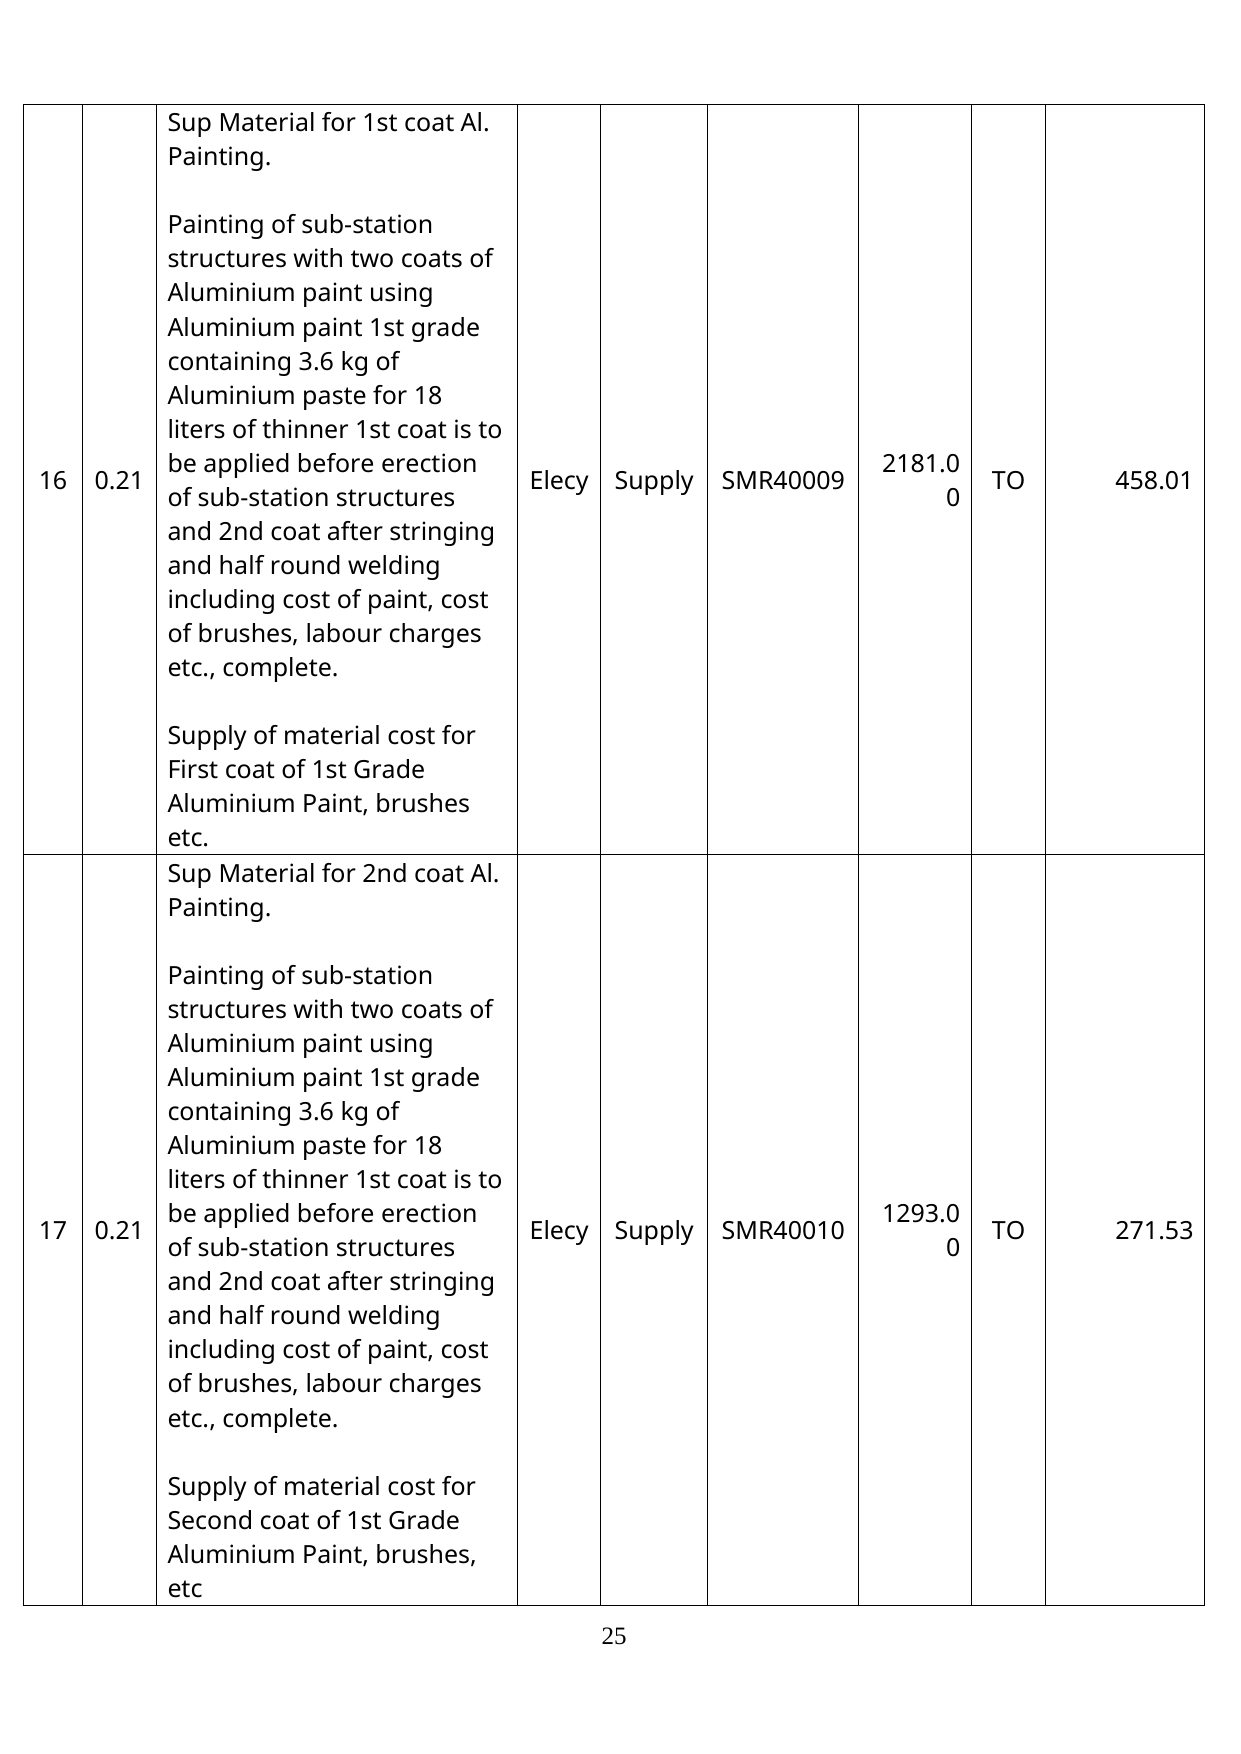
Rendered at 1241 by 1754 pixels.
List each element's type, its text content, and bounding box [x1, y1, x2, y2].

table_cell Sup Material for 2nd coat Al. Painting. Painting of sub-station structures with two coats of Aluminium paint using Aluminium paint 1st grade containing 3.6 kg of Aluminium paste for 18 liters of thinner 1st coat is to be applied before erection of sub-station structures and 2nd coat after stringing and half round welding including cost of paint, cost of brushes, labour charges etc., complete. Supply of material cost for Second coat of 1st Grade Aluminium Paint, brushes, etc [157, 855, 517, 1604]
table_cell 0.21 [83, 105, 156, 854]
table_cell 0.21 [83, 855, 156, 1604]
table_cell TO [972, 105, 1045, 854]
table_cell 458.01 [1046, 105, 1204, 854]
table_cell Elecy [518, 855, 600, 1604]
table_cell 17 [24, 855, 82, 1604]
table_cell Elecy [518, 105, 600, 854]
table_cell Sup Material for 1st coat Al. Painting. Painting of sub-station structures with two coats of Aluminium paint using Aluminium paint 1st grade containing 3.6 kg of Aluminium paste for 18 liters of thinner 1st coat is to be applied before erection of sub-station structures and 2nd coat after stringing and half round welding including cost of paint, cost of brushes, labour charges etc., complete. Supply of material cost for First coat of 1st Grade Aluminium Paint, brushes etc. [157, 105, 517, 854]
table_cell 271.53 [1046, 855, 1204, 1604]
table_cell SMR40009 [708, 105, 858, 854]
table_cell SMR40010 [708, 855, 858, 1604]
table_cell Supply [601, 105, 707, 854]
table_cell 2181.00 [859, 105, 971, 854]
table_cell Supply [601, 855, 707, 1604]
table_cell 16 [24, 105, 82, 854]
table_cell 1293.00 [859, 855, 971, 1604]
table_cell TO [972, 855, 1045, 1604]
